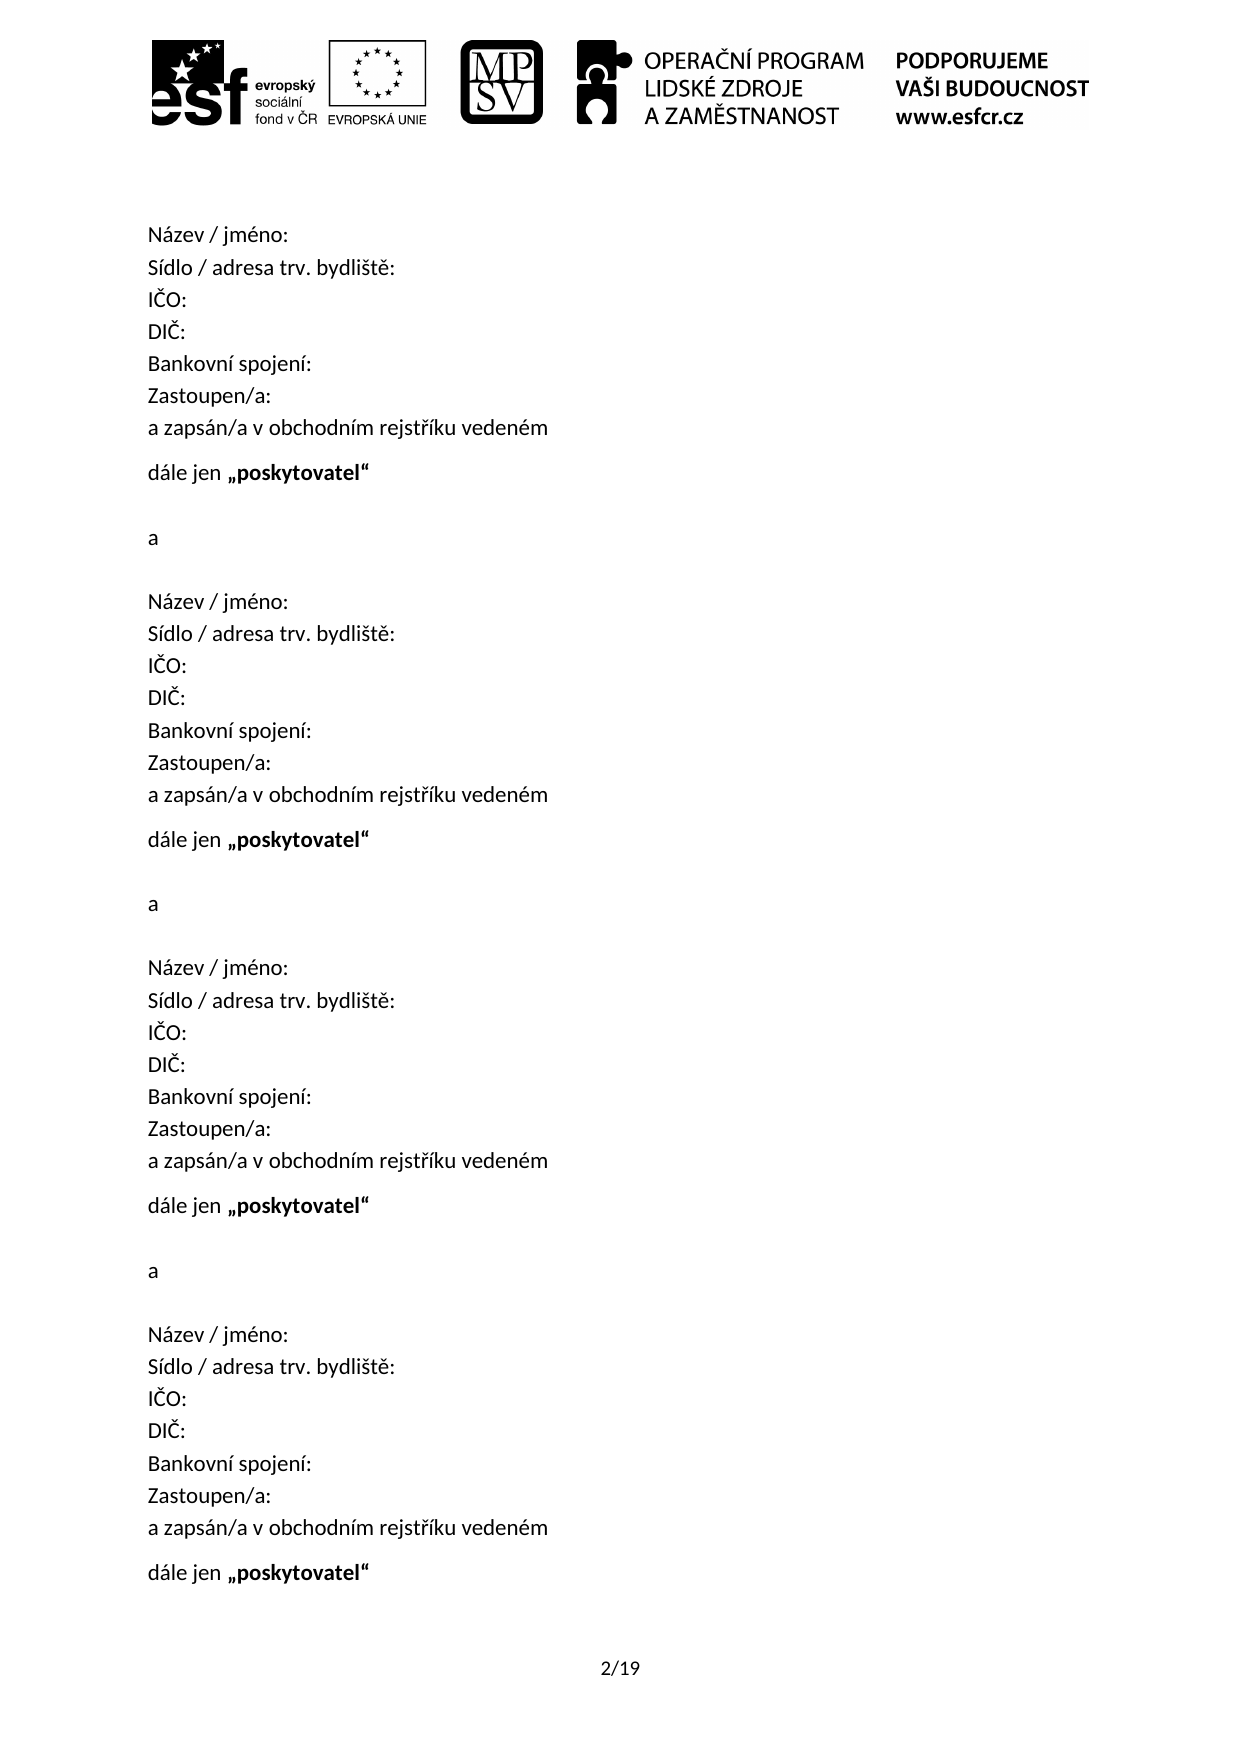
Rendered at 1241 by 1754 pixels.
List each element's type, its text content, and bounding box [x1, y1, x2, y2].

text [148, 413, 1092, 442]
text Zastoupen/a: [148, 1114, 1092, 1142]
text Sídlo / adresa trv. bydliště: [148, 1352, 1092, 1380]
text Sídlo / adresa trv. bydliště: [148, 253, 1092, 281]
text a [148, 889, 1092, 917]
text dále jen „poskytovatel“ [148, 825, 1092, 853]
picture [152, 40, 1089, 130]
text IČO: [148, 285, 1092, 313]
text Zastoupen/a: [148, 1481, 1092, 1509]
text Bankovní spojení: [148, 1082, 1092, 1110]
text Sídlo / adresa trv. bydliště: [148, 619, 1092, 647]
text dále jen „poskytovatel“ [148, 1191, 1092, 1219]
text IČO: [148, 1384, 1092, 1412]
text a zapsán/a v obchodním rejstříku vedeném [148, 1147, 1092, 1175]
text DIČ: [148, 1417, 1092, 1445]
text Název / jméno: [148, 953, 1092, 982]
text dále jen „poskytovatel“ [148, 458, 1092, 486]
text IČO: [148, 651, 1092, 679]
text DIČ: [148, 1050, 1092, 1078]
text Sídlo / adresa trv. bydliště: [148, 986, 1092, 1014]
text Zastoupen/a: [148, 748, 1092, 776]
text DIČ: [148, 683, 1092, 712]
text Zastoupen/a: [148, 381, 1092, 409]
text a [148, 1256, 1092, 1284]
text Bankovní spojení: [148, 716, 1092, 744]
text Bankovní spojení: [148, 349, 1092, 377]
text IČO: [148, 1018, 1092, 1046]
text Název / jméno: [148, 587, 1092, 615]
text DIČ: [148, 317, 1092, 345]
text dále jen „poskytovatel“ [148, 1558, 1092, 1586]
text Název / jméno: [148, 220, 1092, 248]
text a [148, 523, 1092, 551]
text Bankovní spojení: [148, 1449, 1092, 1477]
text a zapsán/a v obchodním rejstříku vedeném [148, 780, 1092, 808]
text Název / jméno: [148, 1320, 1092, 1348]
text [148, 1513, 1092, 1541]
